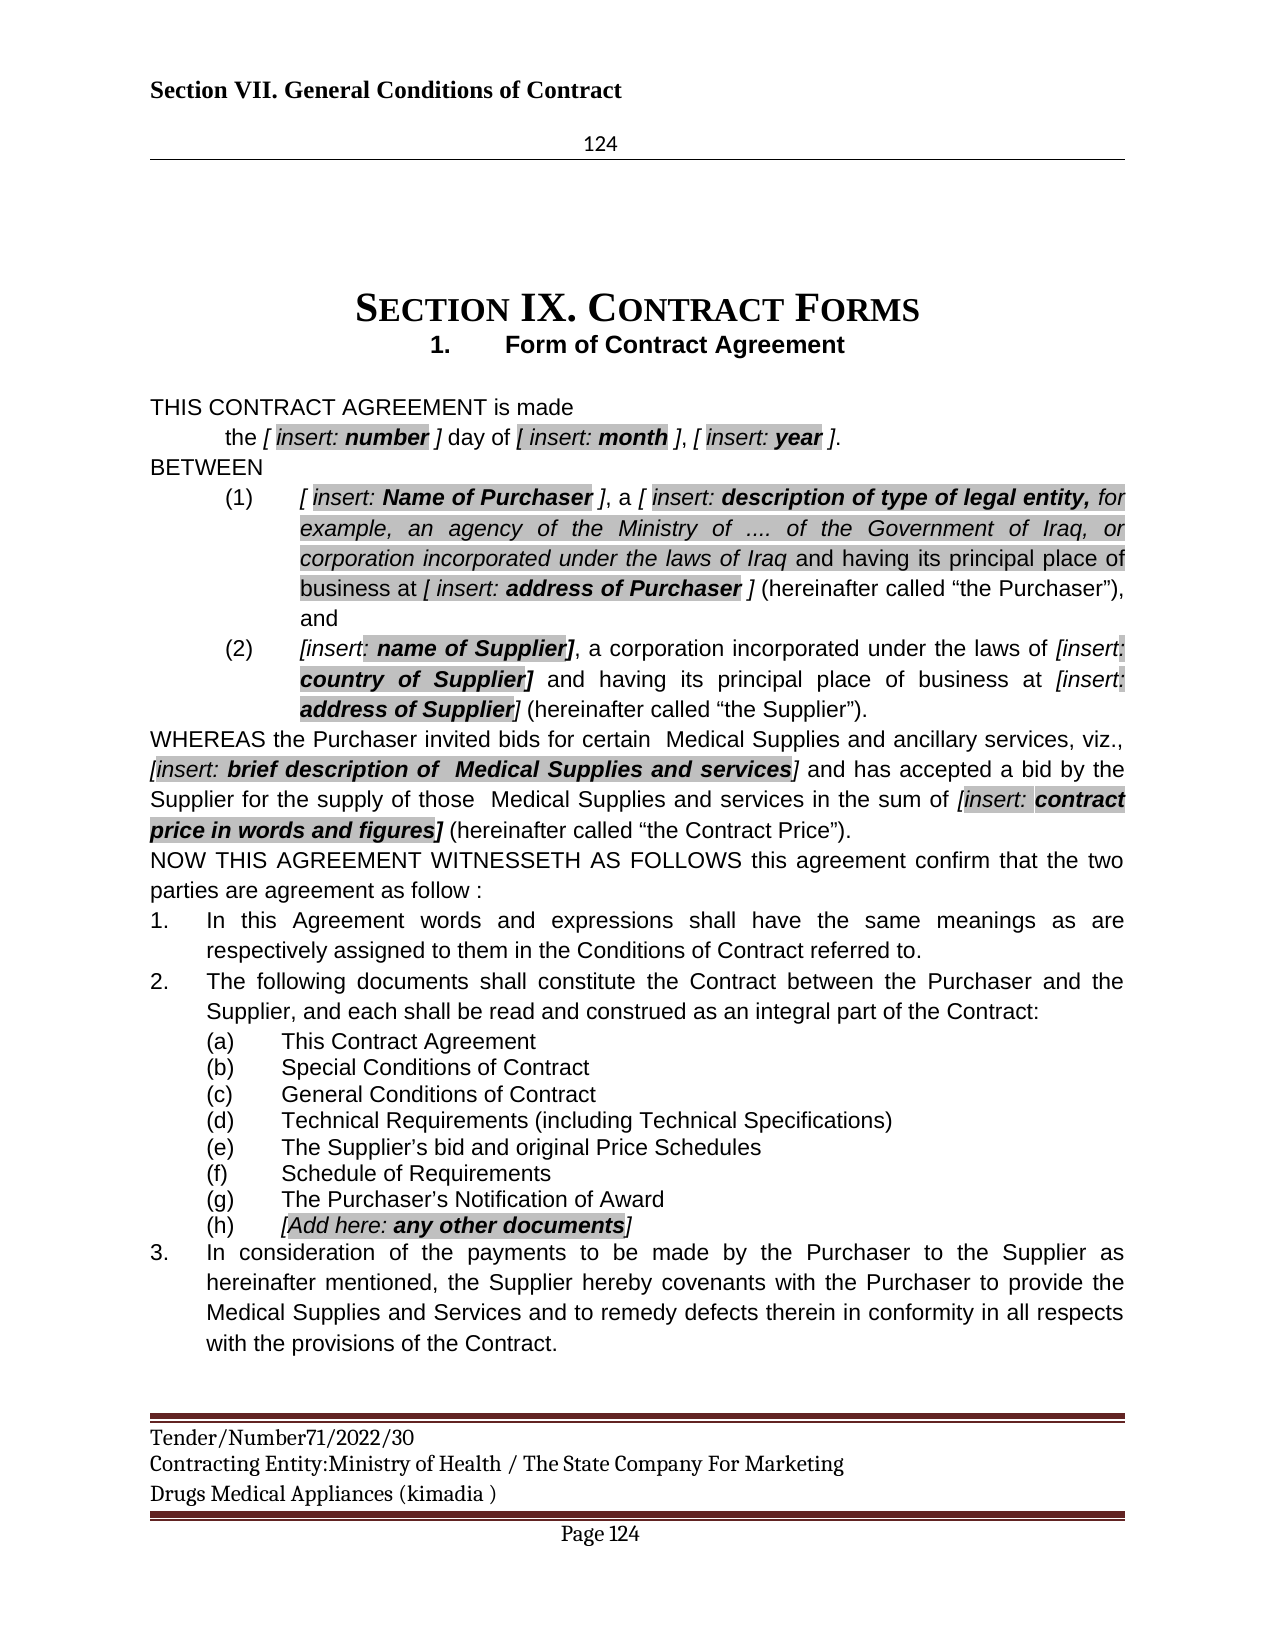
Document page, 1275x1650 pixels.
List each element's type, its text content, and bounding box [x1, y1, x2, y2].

text BETWEEN [150, 454, 1125, 480]
text 2. The following documents shall constitute the Contract between the Purchaser and the Supplier, and each shall be read and construed as an integral part of the Contract: [150, 968, 1125, 1024]
text the [ insert: number ] day of [ insert: month ], [ insert: year ]. [822, 424, 1125, 450]
list Special Conditions of Contract [206, 1054, 1125, 1081]
text (2) [insert: name of Supplier], a corporation incorporated under the laws of [insert: country of Supplier] and having its principal place of business at [insert: address of Supplier] (hereinafter called “the Supplier”). [225, 635, 1125, 722]
text 1. Form of Contract Agreement [150, 330, 1125, 359]
text THIS CONTRACT AGREEMENT is made [150, 394, 1125, 420]
list This Contract Agreement [206, 1028, 1125, 1054]
text WHEREAS the Purchaser invited bids for certain Medical Supplies and ancillary services, viz., [insert: brief description of Medical Supplies and services] and has accepted a bid by the Supplier for the supply of those Medical Supplies and services in the sum of [insert: contract price in words and figures] (hereinafter called “the Contract Price”). [150, 726, 1125, 843]
text 3. In consideration of the payments to be made by the Purchaser to the Supplier as hereinafter mentioned, the Supplier hereby covenants with the Purchaser to provide the Medical Supplies and Services and to remedy defects therein in conformity in all respects with the provisions of the Contract. [150, 1239, 1125, 1356]
list General Conditions of Contract [206, 1081, 1125, 1107]
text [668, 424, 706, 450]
list Schedule of Requirements [206, 1160, 1125, 1186]
list [Add here: any other documents] [206, 1212, 1125, 1239]
list Technical Requirements (including Technical Specifications) [206, 1107, 1125, 1133]
subtitle Section IX. Contract Forms [150, 282, 1125, 330]
text (1) [ insert: Name of Purchaser ], a [ insert: description of type of legal entity, for example, an agency of the Ministry of .... of the Government of Iraq, or corporation incorporated under the laws of Iraq and having its principal place of business at [ insert: address of Purchaser ] (hereinafter called “the Purchaser”), and [225, 484, 1125, 631]
list The Supplier’s bid and original Price Schedules [206, 1133, 1125, 1160]
text 1. In this Agreement words and expressions shall have the same meanings as are respectively assigned to them in the Conditions of Contract referred to. [150, 907, 1125, 964]
text NOW THIS AGREEMENT WITNESSETH AS FOLLOWS this agreement confirm that the two parties are agreement as follow : [150, 847, 1125, 903]
list The Purchaser’s Notification of Award [206, 1186, 1125, 1212]
